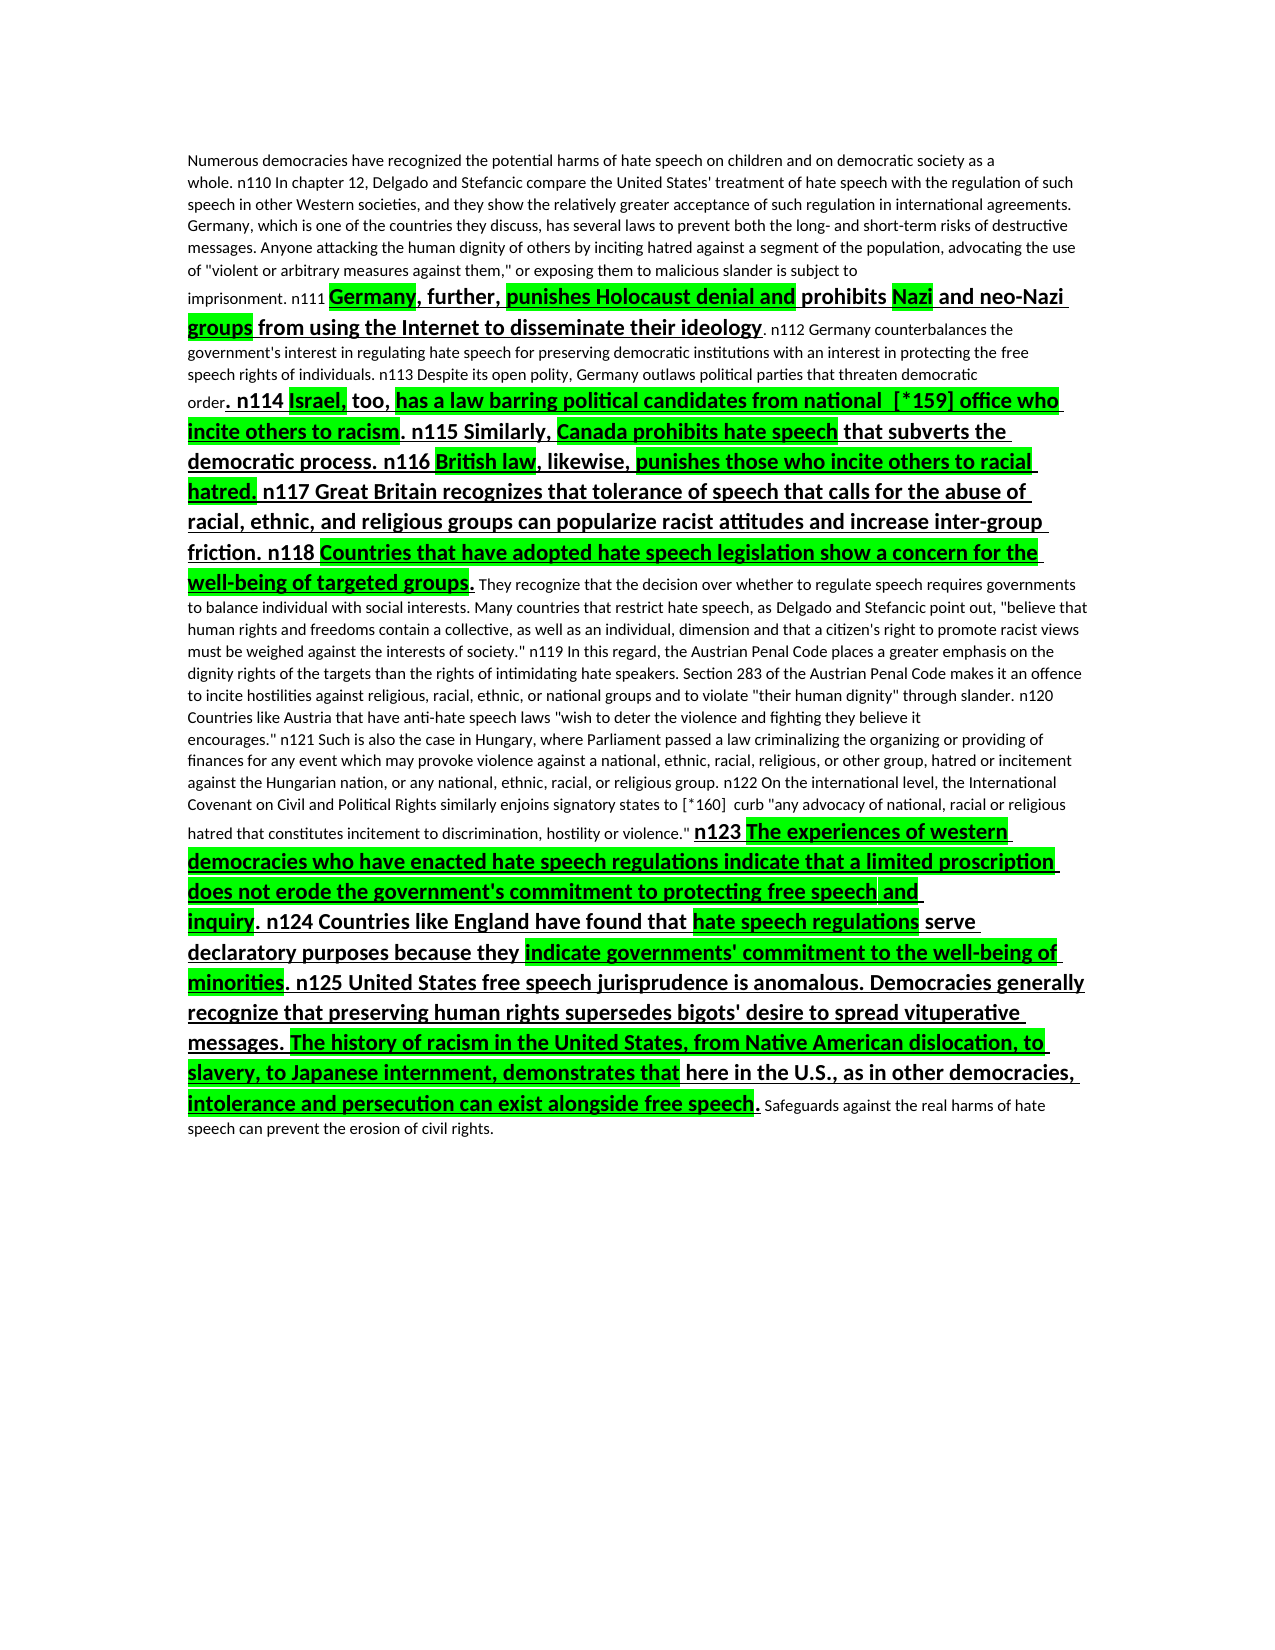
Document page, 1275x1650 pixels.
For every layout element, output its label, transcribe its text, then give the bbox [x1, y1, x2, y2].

text Numerous democracies have recognized the potential harms of hate speech on children and on democratic society as a whole. n110 In chapter 12, Delgado and Stefancic compare the United States' treatment of hate speech with the regulation of such speech in other Western societies, and they show the relatively greater acceptance of such regulation in international agreements. Germany, which is one of the countries they discuss, has several laws to prevent both the long- and short-term risks of destructive messages. Anyone attacking the human dignity of others by inciting hatred against a segment of the population, advocating the use of "violent or arbitrary measures against them," or exposing them to malicious slander is subject to imprisonment. n111 Germany, further, punishes Holocaust denial and prohibits Nazi and neo-Nazi groups from using the Internet to disseminate their ideology. n112 Germany counterbalances the government's interest in regulating hate speech for preserving democratic institutions with an interest in protecting the free speech rights of individuals. n113 Despite its open polity, Germany outlaws political parties that threaten democratic order. n114 Israel, too, has a law barring political candidates from national [*159] office who incite others to racism. n115 Similarly, Canada prohibits hate speech that subverts the democratic process. n116 British law, likewise, punishes those who incite others to racial hatred. n117 Great Britain recognizes that tolerance of speech that calls for the abuse of racial, ethnic, and religious groups can popularize racist attitudes and increase inter-group friction. n118 Countries that have adopted hate speech legislation show a concern for the well-being of targeted groups. They recognize that the decision over whether to regulate speech requires governments to balance individual with social interests. Many countries that restrict hate speech, as Delgado and Stefancic point out, "believe that human rights and freedoms contain a collective, as well as an individual, dimension and that a citizen's right to promote racist views must be weighed against the interests of society." n119 In this regard, the Austrian Penal Code places a greater emphasis on the dignity rights of the targets than the rights of intimidating hate speakers. Section 283 of the Austrian Penal Code makes it an offence to incite hostilities against religious, racial, ethnic, or national groups and to violate "their human dignity" through slander. n120 Countries like Austria that have anti-hate speech laws "wish to deter the violence and fighting they believe it encourages." n121 Such is also the case in Hungary, where Parliament passed a law criminalizing the organizing or providing of finances for any event which may provoke violence against a national, ethnic, racial, religious, or other group, hatred or incitement against the Hungarian nation, or any national, ethnic, racial, or religious group. n122 On the international level, the International Covenant on Civil and Political Rights similarly enjoins signatory states to [*160] curb "any advocacy of national, racial or religious hatred that constitutes incitement to discrimination, hostility or violence." n123 The experiences of western democracies who have enacted hate speech regulations indicate that a limited proscription does not erode the government's commitment to protecting free speech and inquiry. n124 Countries like England have found that hate speech regulations serve declaratory purposes because they indicate governments' commitment to the well-being of minorities. n125 United States free speech jurisprudence is anomalous. Democracies generally recognize that preserving human rights supersedes bigots' desire to spread vituperative messages. The history of racism in the United States, from Native American dislocation, to slavery, to Japanese internment, demonstrates that here in the U.S., as in other democracies, intolerance and persecution can exist alongside free speech. Safeguards against the real harms of hate speech can prevent the erosion of civil rights. [187, 150, 1087, 1139]
